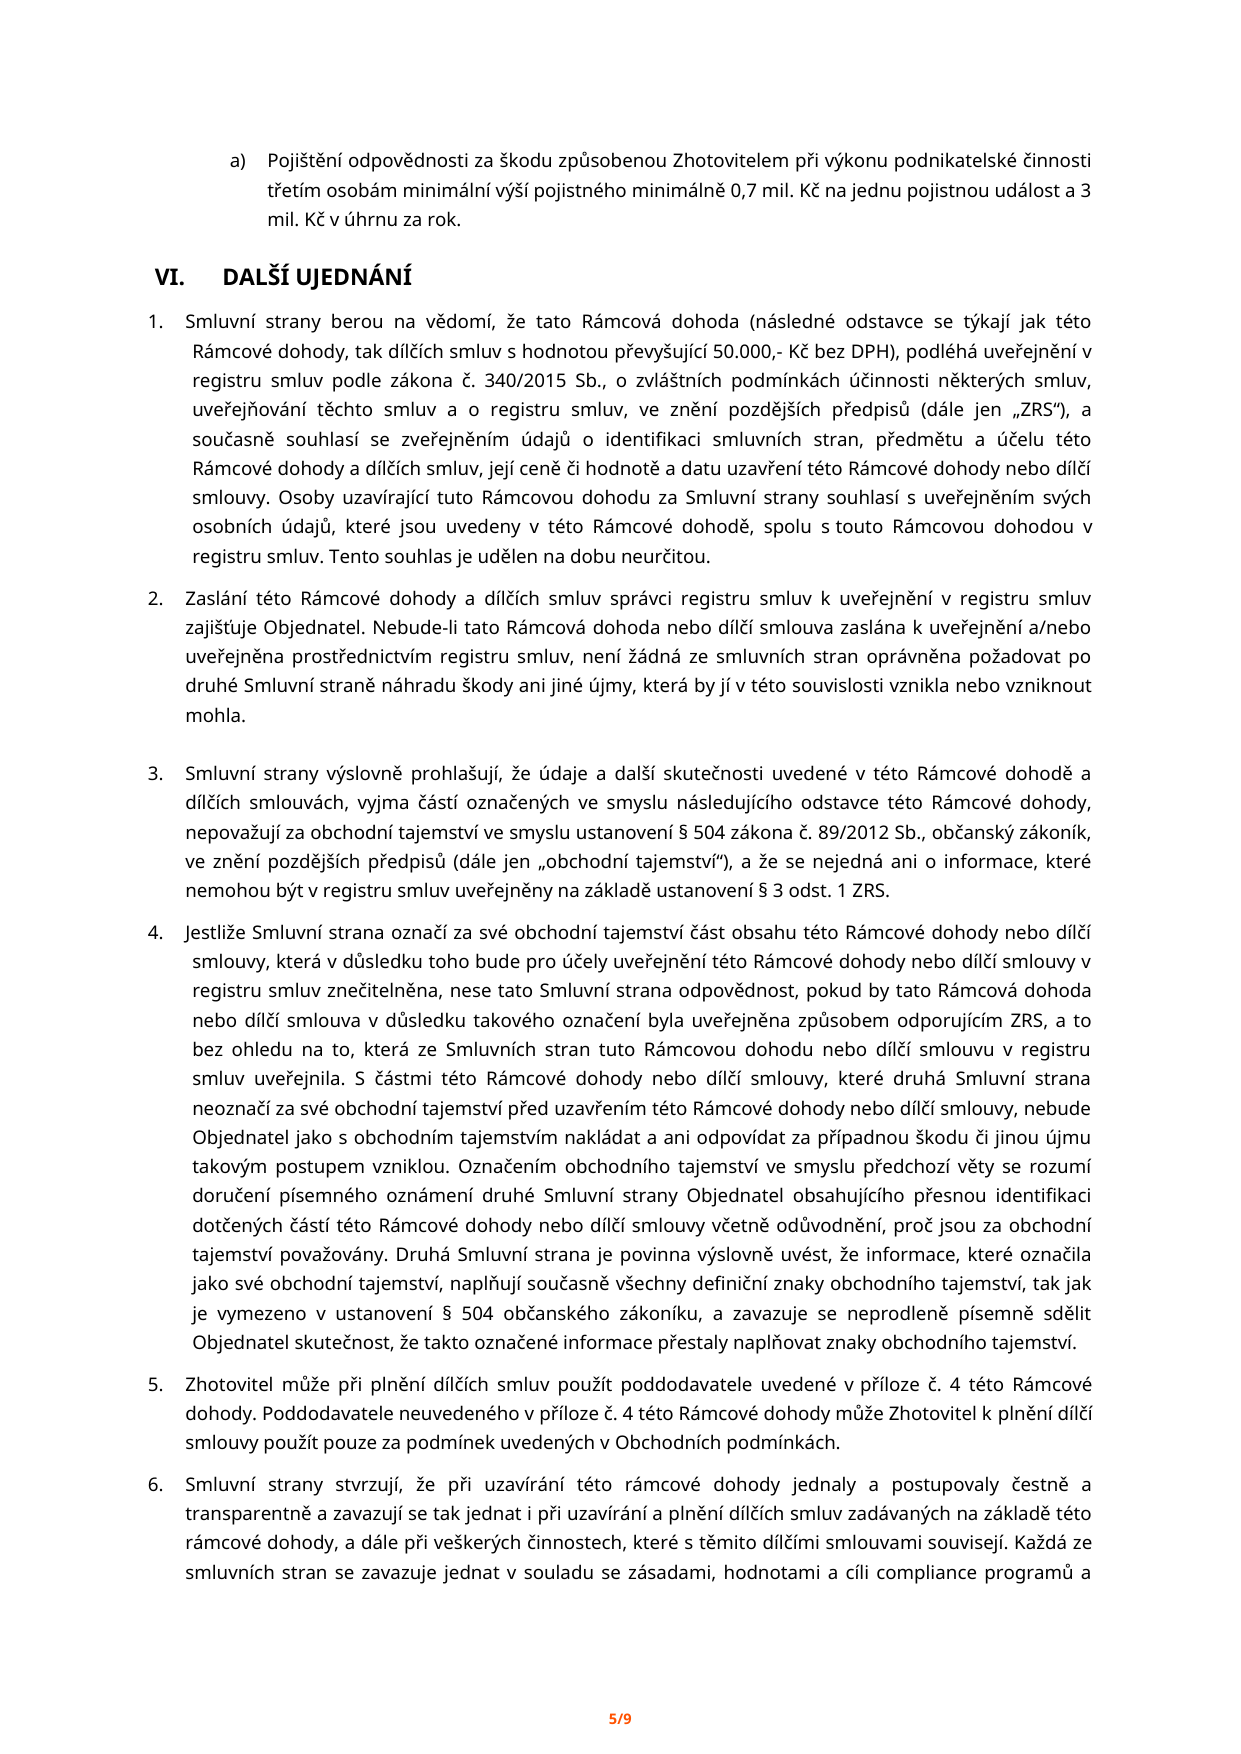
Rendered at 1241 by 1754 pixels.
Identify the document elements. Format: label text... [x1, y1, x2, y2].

list Zhotovitel může při plnění dílčích smluv použít poddodavatele uvedené v příloze č. 4 této Rámcové dohody. Poddodavatele neuvedeného v příloze č. 4 této Rámcové dohody může Zhotovitel k plnění dílčí smlouvy použít pouze za podmínek uvedených v Obchodních podmínkách. [148, 1371, 1093, 1455]
list Jestliže Smluvní strana označí za své obchodní tajemství část obsahu této Rámcové dohody nebo dílčí smlouvy, která v důsledku toho bude pro účely uveřejnění této Rámcové dohody nebo dílčí smlouvy v registru smluv znečitelněna, nese tato Smluvní strana odpovědnost, pokud by tato Rámcová dohoda nebo dílčí smlouva v důsledku takového označení byla uveřejněna způsobem odporujícím ZRS, a to bez ohledu na to, která ze Smluvních stran tuto Rámcovou dohodu nebo dílčí smlouvu v registru smluv uveřejnila. S částmi této Rámcové dohody nebo dílčí smlouvy, které druhá Smluvní strana neoznačí za své obchodní tajemství před uzavřením této Rámcové dohody nebo dílčí smlouvy, nebude Objednatel jako s obchodním tajemstvím nakládat a ani odpovídat za případnou škodu či jinou újmu takovým postupem vzniklou. Označením obchodního tajemství ve smyslu předchozí věty se rozumí doručení písemného oznámení druhé Smluvní strany Objednatel obsahujícího přesnou identifikaci dotčených částí této Rámcové dohody nebo dílčí smlouvy včetně odůvodnění, proč jsou za obchodní tajemství považovány. Druhá Smluvní strana je povinna výslovně uvést, že informace, které označila jako své obchodní tajemství, naplňují současně všechny definiční znaky obchodního tajemství, tak jak je vymezeno v ustanovení § 504 občanského zákoníku, a zavazuje se neprodleně písemně sdělit Objednatel skutečnost, že takto označené informace přestaly naplňovat znaky obchodního tajemství. [148, 919, 1093, 1354]
list DALŠÍ UJEDNÁNÍ [185, 260, 1093, 292]
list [148, 1471, 1093, 1584]
list Pojištění odpovědnosti za škodu způsobenou Zhotovitelem při výkonu podnikatelské činnosti třetím osobám minimální výší pojistného minimálně 0,7 mil. Kč na jednu pojistnou událost a 3 mil. Kč v úhrnu za rok. [229, 148, 1093, 232]
list Smluvní strany výslovně prohlašují, že údaje a další skutečnosti uvedené v této Rámcové dohodě a dílčích smlouvách, vyjma částí označených ve smyslu následujícího odstavce této Rámcové dohody, nepovažují za obchodní tajemství ve smyslu ustanovení § 504 zákona č. 89/2012 Sb., občanský zákoník, ve znění pozdějších předpisů (dále jen „obchodní tajemství“), a že se nejedná ani o informace, které nemohou být v registru smluv uveřejněny na základě ustanovení § 3 odst. 1 ZRS. [148, 760, 1093, 903]
list Smluvní strany berou na vědomí, že tato Rámcová dohoda (následné odstavce se týkají jak této Rámcové dohody, tak dílčích smluv s hodnotou převyšující 50.000,- Kč bez DPH), podléhá uveřejnění v registru smluv podle zákona č. 340/2015 Sb., o zvláštních podmínkách účinnosti některých smluv, uveřejňování těchto smluv a o registru smluv, ve znění pozdějších předpisů (dále jen „ZRS“), a současně souhlasí se zveřejněním údajů o identifikaci smluvních stran, předmětu a účelu této Rámcové dohody a dílčích smluv, její ceně či hodnotě a datu uzavření této Rámcové dohody nebo dílčí smlouvy. Osoby uzavírající tuto Rámcovou dohodu za Smluvní strany souhlasí s uveřejněním svých osobních údajů, které jsou uvedeny v této Rámcové dohodě, spolu s touto Rámcovou dohodou v registru smluv. Tento souhlas je udělen na dobu neurčitou. [148, 309, 1093, 568]
list Zaslání této Rámcové dohody a dílčích smluv správci registru smluv k uveřejnění v registru smluv zajišťuje Objednatel. Nebude-li tato Rámcová dohoda nebo dílčí smlouva zaslána k uveřejnění a/nebo uveřejněna prostřednictvím registru smluv, není žádná ze smluvních stran oprávněna požadovat po druhé Smluvní straně náhradu škody ani jiné újmy, která by jí v této souvislosti vznikla nebo vzniknout mohla. [148, 585, 1093, 727]
